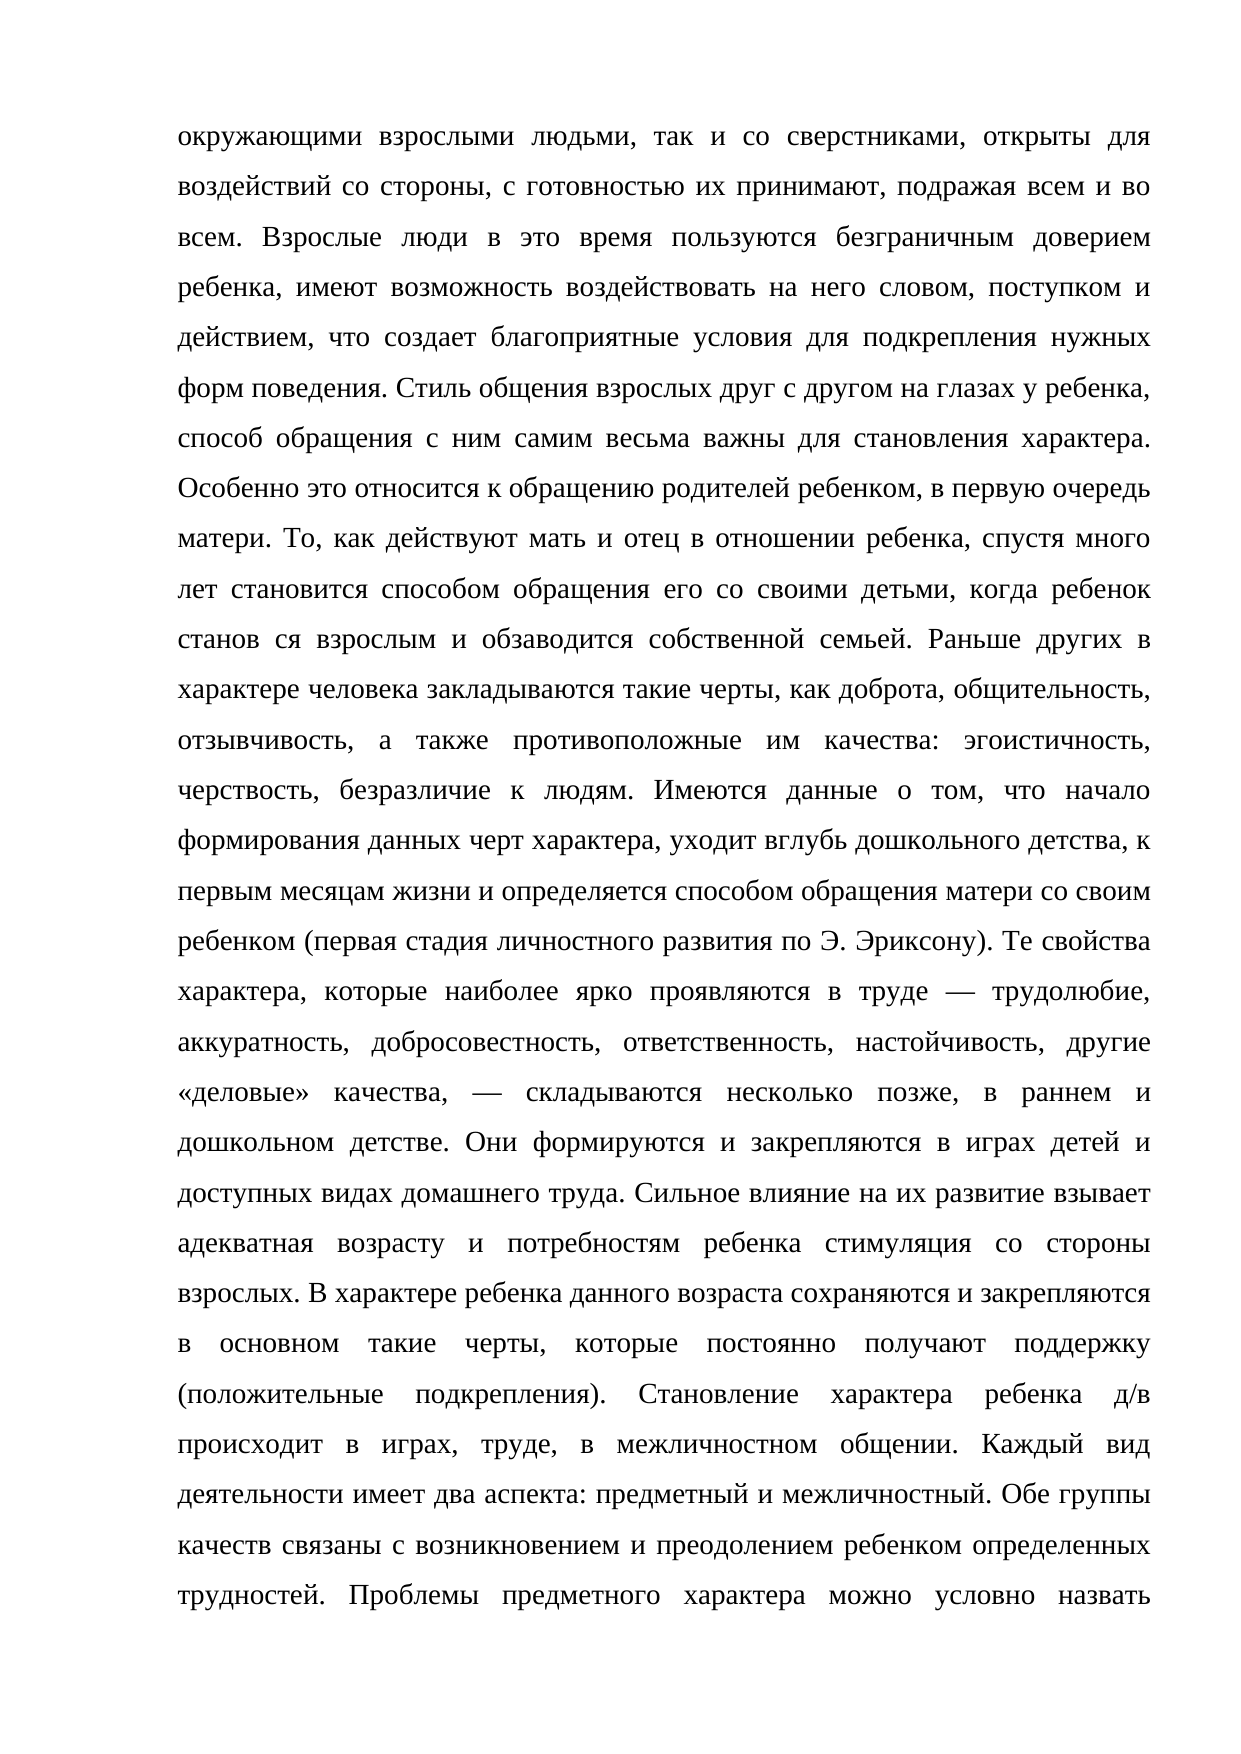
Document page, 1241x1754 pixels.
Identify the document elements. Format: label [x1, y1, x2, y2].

text [177, 118, 1152, 1611]
